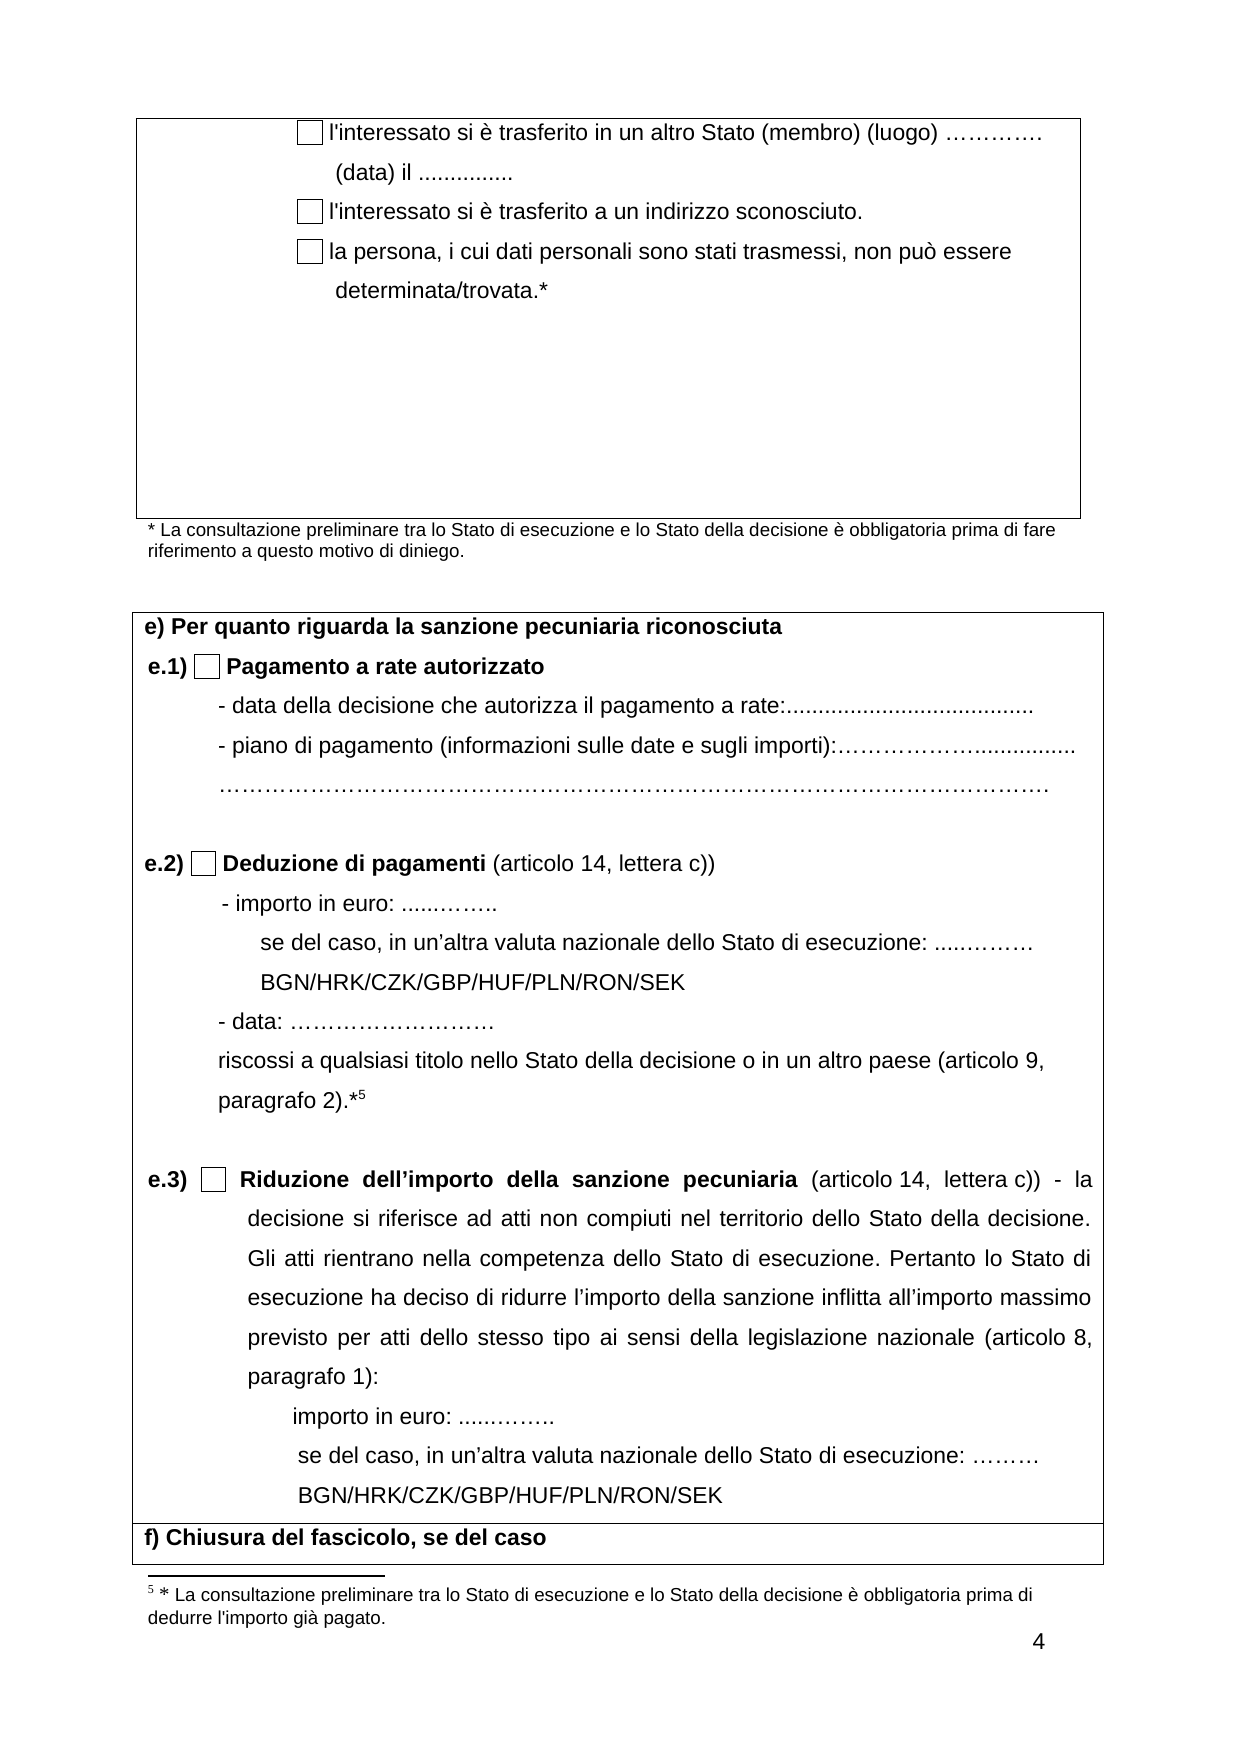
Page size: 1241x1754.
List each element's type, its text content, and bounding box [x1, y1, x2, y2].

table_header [137, 119, 1080, 518]
table_header e) Per quanto riguarda la sanzione pecuniaria riconosciuta e.1) Pagamento a rate autorizzato - data della decisione che autorizza il pagamento a rate:....................................... - piano di pagamento (informazioni sulle date e sugli importi):………………................ ………………………………………………………………………………………………. e.2) Deduzione di pagamenti (articolo 14, lettera c)) - importo in euro: ......…….. se del caso, in un’altra valuta nazionale dello Stato di esecuzione: .....……… BGN/HRK/CZK/GBP/HUF/PLN/RON/SEK - data: ……………………… riscossi a qualsiasi titolo nello Stato della decisione o in un altro paese (articolo 9, paragrafo 2).* e.3) Riduzione dell’importo della sanzione pecuniaria (articolo 14, lettera c)) - la decisione si riferisce ad atti non compiuti nel territorio dello Stato della decisione. Gli atti rientrano nella competenza dello Stato di esecuzione. Pertanto lo Stato di esecuzione ha deciso di ridurre l’importo della sanzione inflitta all’importo massimo previsto per atti dello stesso tipo ai sensi della legislazione nazionale (articolo 8, paragrafo 1): importo in euro: ......…….. se del caso, in un’altra valuta nazionale dello Stato di esecuzione: ……… BGN/HRK/CZK/GBP/HUF/PLN/RON/SEK [133, 613, 1103, 1522]
text * La consultazione preliminare tra lo Stato di esecuzione e lo Stato della decisione è obbligatoria prima di fare riferimento a questo motivo di diniego. [148, 519, 1093, 562]
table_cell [133, 1524, 1103, 1564]
